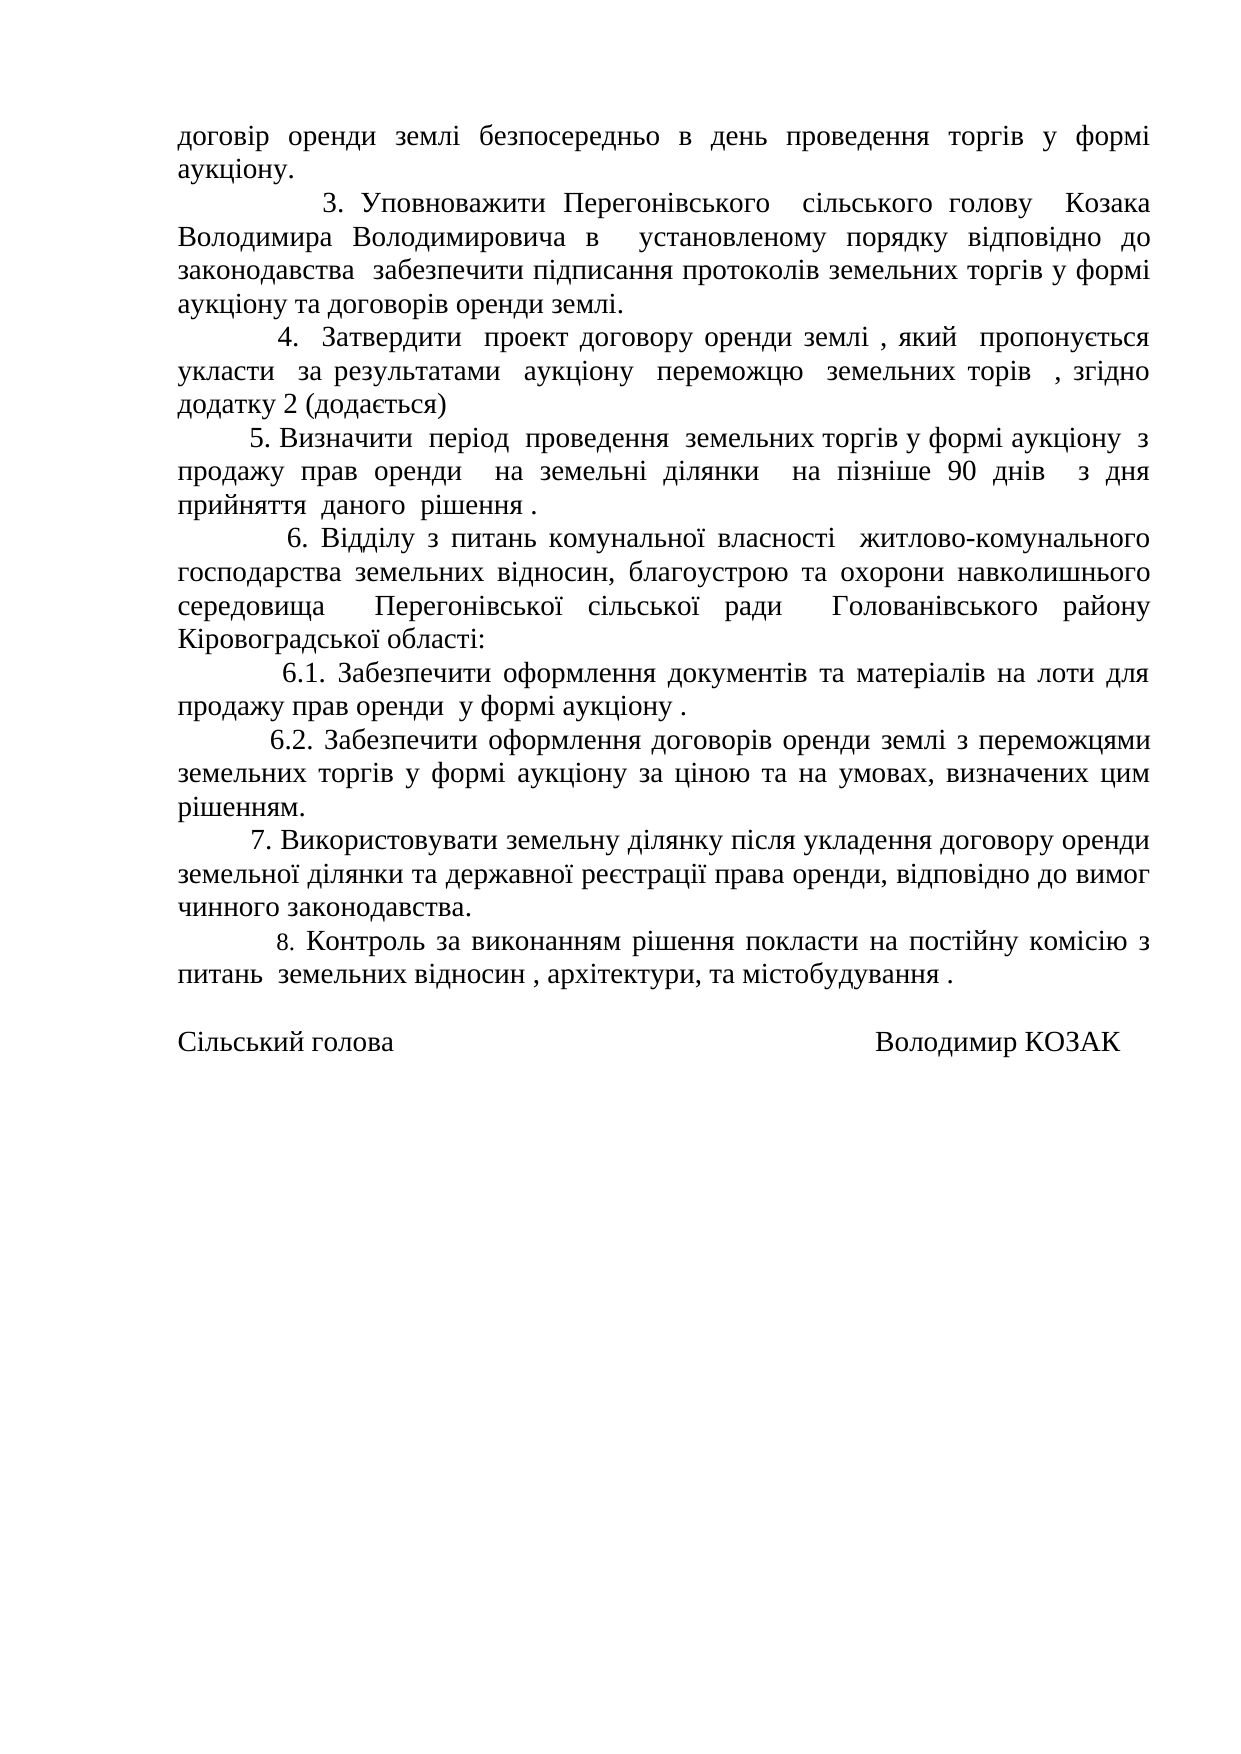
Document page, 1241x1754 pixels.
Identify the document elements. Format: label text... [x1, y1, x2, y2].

text 7. Використовувати земельну ділянку після укладення договору оренди земельної ділянки та державної реєстрації права оренди, відповідно до вимог чинного законодавства. [177, 822, 1152, 923]
text Сільський голова Володимир КОЗАК [177, 1024, 1152, 1057]
text 3. Уповноважити Перегонівського сільського голову Козака Володимира Володимировича в установленому порядку відповідно до законодавства забезпечити підписання протоколів земельних торгів у формі аукціону та договорів оренди землі. [177, 185, 1152, 319]
text 5. Визначити період проведення земельних торгів у формі аукціону з продажу прав оренди на земельні ділянки на пізніше 90 днів з дня прийняття даного рішення . [177, 420, 1152, 521]
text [177, 118, 1152, 185]
text 6.1. Забезпечити оформлення документів та матеріалів на лоти для продажу прав оренди у формі аукціону . [177, 655, 1152, 722]
text 6.2. Забезпечити оформлення договорів оренди землі з переможцями земельних торгів у формі аукціону за ціною та на умовах, визначених цим рішенням. [177, 722, 1152, 822]
text 4. Затвердити проект договору оренди землі , який пропонується укласти за результатами аукціону переможцю земельних торів , згідно додатку 2 (додається) [177, 319, 1152, 420]
text 8. Контроль за виконанням рішення покласти на постійну комісію з питань земельних відносин , архітектури, та містобудування . [177, 923, 1152, 990]
text 6. Відділу з питань комунальної власності житлово-комунального господарства земельних відносин, благоустрою та охорони навколишнього середовища Перегонівської сільської ради Голованівського району Кіровоградської області: [177, 521, 1152, 655]
